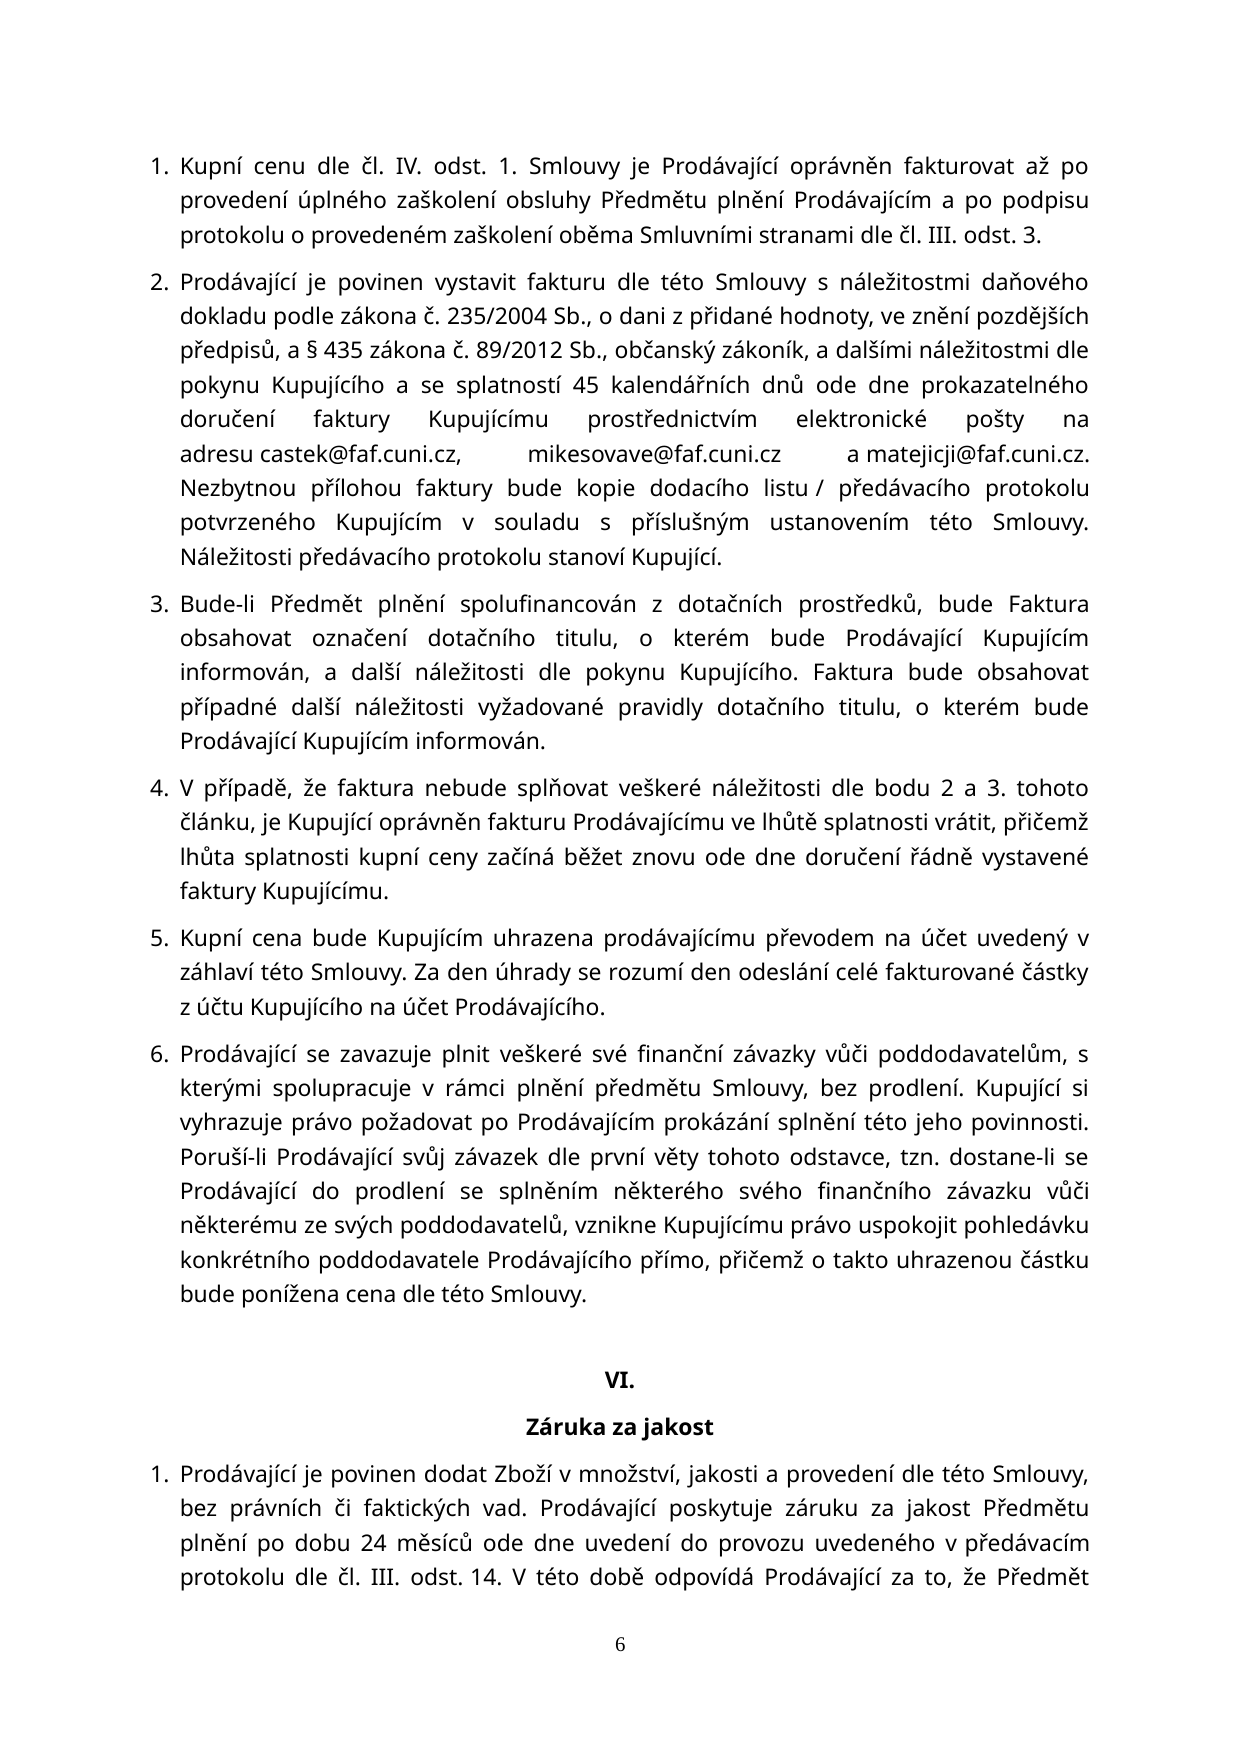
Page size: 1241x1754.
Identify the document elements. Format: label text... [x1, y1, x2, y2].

list Kupní cena bude Kupujícím uhrazena prodávajícímu převodem na účet uvedený v záhlaví této Smlouvy. Za den úhrady se rozumí den odeslání celé fakturované částky z účtu Kupujícího na účet Prodávajícího. [150, 922, 1090, 1022]
text VI. [150, 1364, 1089, 1395]
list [150, 1458, 1090, 1592]
list V případě, že faktura nebude splňovat veškeré náležitosti dle bodu 2 a 3. tohoto článku, je Kupující oprávněn fakturu Prodávajícímu ve lhůtě splatnosti vrátit, přičemž lhůta splatnosti kupní ceny začíná běžet znovu ode dne doručení řádně vystavené faktury Kupujícímu. [150, 772, 1090, 906]
list Prodávající je povinen vystavit fakturu dle této Smlouvy s náležitostmi daňového dokladu podle zákona č. 235/2004 Sb., o dani z přidané hodnoty, ve znění pozdějších předpisů, a § 435 zákona č. 89/2012 Sb., občanský zákoník, a dalšími náležitostmi dle pokynu Kupujícího a se splatností 45 kalendářních dnů ode dne prokazatelného doručení faktury Kupujícímu prostřednictvím elektronické pošty na adresu castek@faf.cuni.cz, mikesovave@faf.cuni.cz a matejicji@faf.cuni.cz. Nezbytnou přílohou faktury bude kopie dodacího listu / předávacího protokolu potvrzeného Kupujícím v souladu s příslušným ustanovením této Smlouvy. Náležitosti předávacího protokolu stanoví Kupující. [150, 266, 1090, 572]
text Záruka za jakost [150, 1411, 1089, 1442]
list Bude-li Předmět plnění spolufinancován z dotačních prostředků, bude Faktura obsahovat označení dotačního titulu, o kterém bude Prodávající Kupujícím informován, a další náležitosti dle pokynu Kupujícího. Faktura bude obsahovat případné další náležitosti vyžadované pravidly dotačního titulu, o kterém bude Prodávající Kupujícím informován. [150, 587, 1090, 756]
list Prodávající se zavazuje plnit veškeré své finanční závazky vůči poddodavatelům, s kterými spolupracuje v rámci plnění předmětu Smlouvy, bez prodlení. Kupující si vyhrazuje právo požadovat po Prodávajícím prokázání splnění této jeho povinnosti. Poruší-li Prodávající svůj závazek dle první věty tohoto odstavce, tzn. dostane-li se Prodávající do prodlení se splněním některého svého finančního závazku vůči některému ze svých poddodavatelů, vznikne Kupujícímu právo uspokojit pohledávku konkrétního poddodavatele Prodávajícího přímo, přičemž o takto uhrazenou částku bude ponížena cena dle této Smlouvy. [150, 1037, 1090, 1309]
list Kupní cenu dle čl. IV. odst. 1. Smlouvy je Prodávající oprávněn fakturovat až po provedení úplného zaškolení obsluhy Předmětu plnění Prodávajícím a po podpisu protokolu o provedeném zaškolení oběma Smluvními stranami dle čl. III. odst. 3. [150, 150, 1090, 250]
